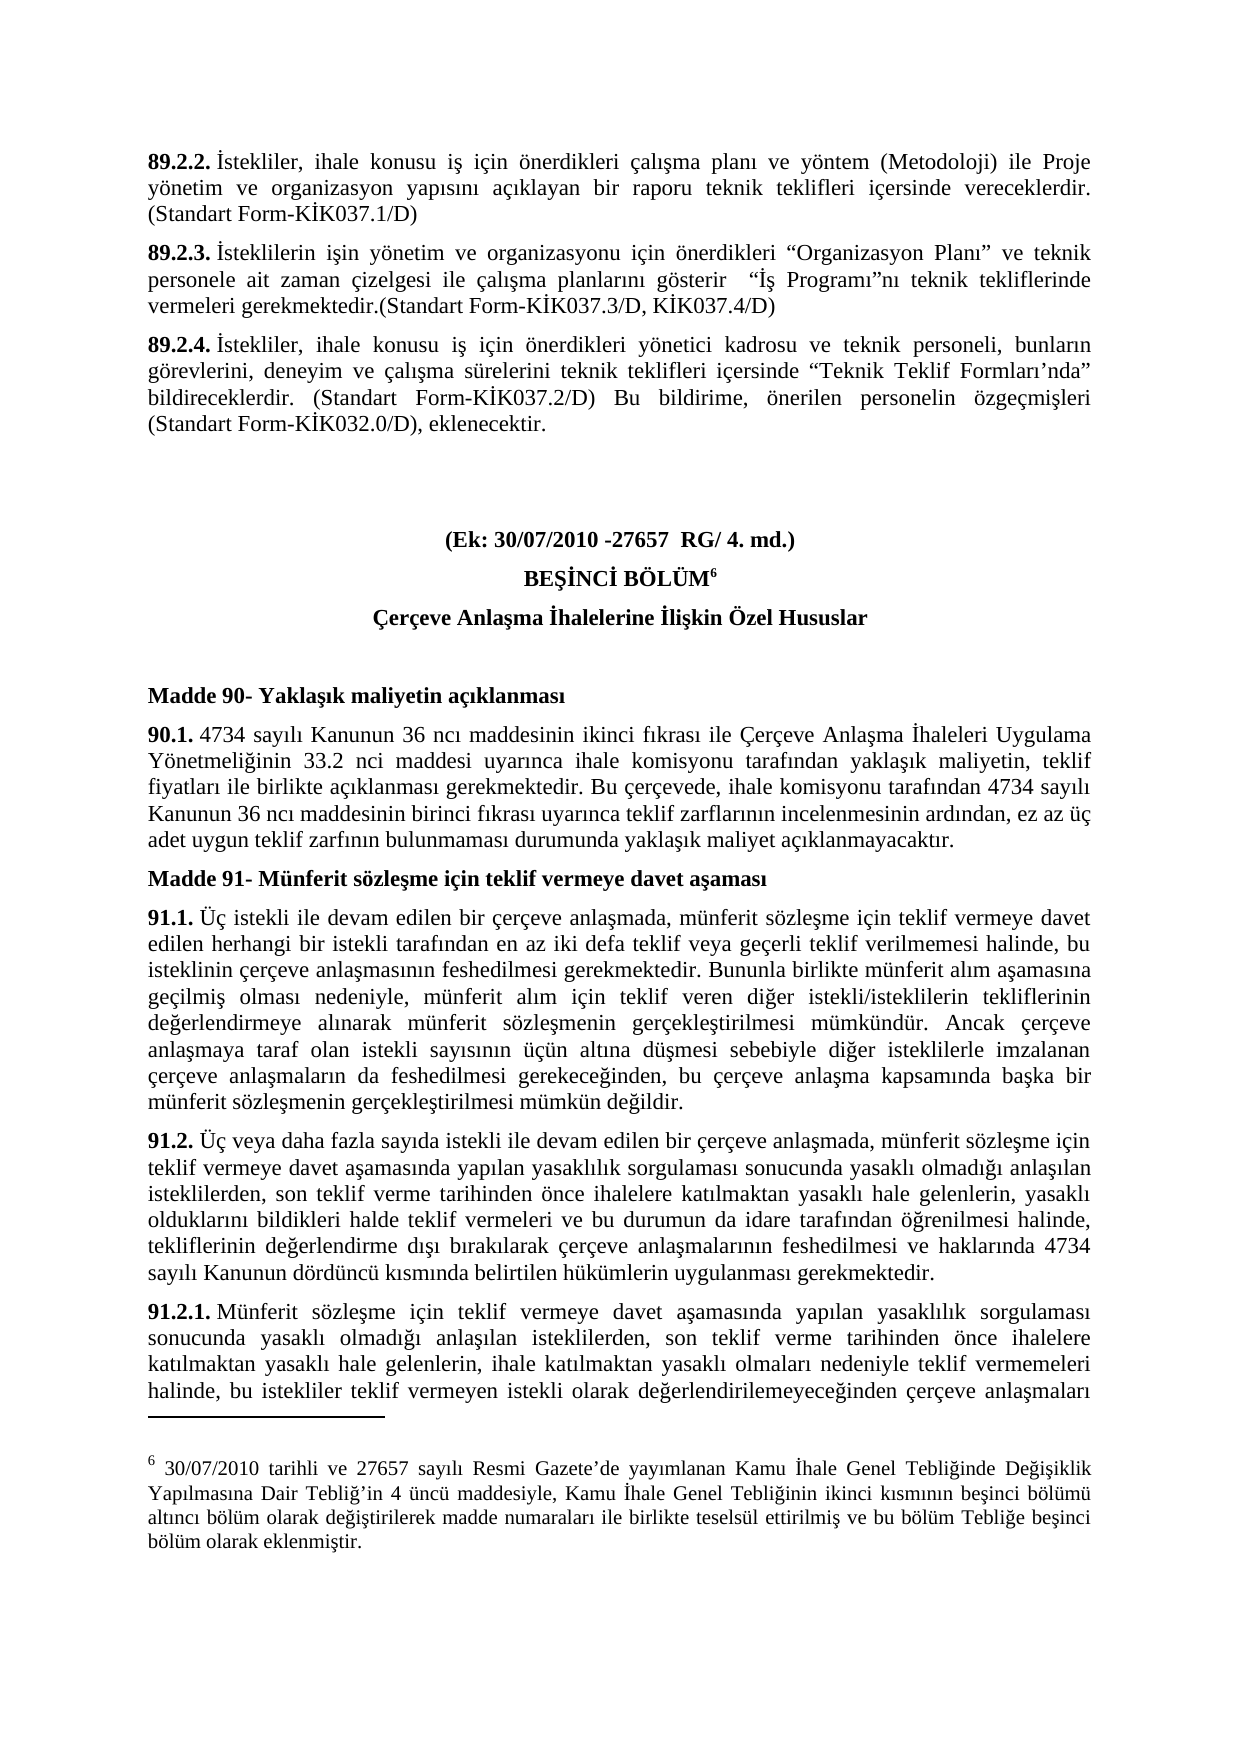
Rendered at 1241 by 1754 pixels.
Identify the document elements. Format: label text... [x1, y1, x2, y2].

text Çerçeve Anlaşma İhalelerine İlişkin Özel Hususlar [148, 604, 1092, 631]
title (Ek: 30/07/2010 -27657 RG/ 4. md.) [148, 526, 1092, 553]
text 89.2.2. İstekliler, ihale konusu iş için önerdikleri çalışma planı ve yöntem (Metodoloji) ile Proje yönetim ve organizasyon yapısını açıklayan bir raporu teknik teklifleri içersinde vereceklerdir. (Standart Form-KİK037.1/D) [148, 148, 1092, 227]
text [148, 1298, 1092, 1403]
text 91.1. Üç istekli ile devam edilen bir çerçeve anlaşmada, münferit sözleşme için teklif vermeye davet edilen herhangi bir istekli tarafından en az iki defa teklif veya geçerli teklif verilmemesi halinde, bu isteklinin çerçeve anlaşmasının feshedilmesi gerekmektedir. Bununla birlikte münferit alım aşamasına geçilmiş olması nedeniyle, münferit alım için teklif veren diğer istekli/isteklilerin tekliflerinin değerlendirmeye alınarak münferit sözleşmenin gerçekleştirilmesi mümkündür. Ancak çerçeve anlaşmaya taraf olan istekli sayısının üçün altına düşmesi sebebiyle diğer isteklilerle imzalanan çerçeve anlaşmaların da feshedilmesi gerekeceğinden, bu çerçeve anlaşma kapsamında başka bir münferit sözleşmenin gerçekleştirilmesi mümkün değildir. [148, 904, 1092, 1115]
text Madde 90- Yaklaşık maliyetin açıklanması [148, 682, 1092, 708]
text Madde 91- Münferit sözleşme için teklif vermeye davet aşaması [148, 865, 1092, 891]
text 89.2.3. İsteklilerin işin yönetim ve organizasyonu için önerdikleri “Organizasyon Planı” ve teknik personele ait zaman çizelgesi ile çalışma planlarını gösterir “İş Programı”nı teknik tekliflerinde vermeleri gerekmektedir.(Standart Form-KİK037.3/D, KİK037.4/D) [148, 239, 1092, 318]
text 89.2.4. İstekliler, ihale konusu iş için önerdikleri yönetici kadrosu ve teknik personeli, bunların görevlerini, deneyim ve çalışma sürelerini teknik teklifleri içersinde “Teknik Teklif Formları’nda” bildireceklerdir. (Standart Form-KİK037.2/D) Bu bildirime, önerilen personelin özgeçmişleri (Standart Form-KİK032.0/D), eklenecektir. [148, 331, 1092, 436]
title BEŞİNCİ BÖLÜM [148, 565, 1092, 592]
text 90.1. 4734 sayılı Kanunun 36 ncı maddesinin ikinci fıkrası ile Çerçeve Anlaşma İhaleleri Uygulama Yönetmeliğinin 33.2 nci maddesi uyarınca ihale komisyonu tarafından yaklaşık maliyetin, teklif fiyatları ile birlikte açıklanması gerekmektedir. Bu çerçevede, ihale komisyonu tarafından 4734 sayılı Kanunun 36 ncı maddesinin birinci fıkrası uyarınca teklif zarflarının incelenmesinin ardından, ez az üç adet uygun teklif zarfının bulunmaması durumunda yaklaşık maliyet açıklanmayacaktır. [148, 721, 1092, 852]
text 91.2. Üç veya daha fazla sayıda istekli ile devam edilen bir çerçeve anlaşmada, münferit sözleşme için teklif vermeye davet aşamasında yapılan yasaklılık sorgulaması sonucunda yasaklı olmadığı anlaşılan isteklilerden, son teklif verme tarihinden önce ihalelere katılmaktan yasaklı hale gelenlerin, yasaklı olduklarını bildikleri halde teklif vermeleri ve bu durumun da idare tarafından öğrenilmesi halinde, tekliflerinin değerlendirme dışı bırakılarak çerçeve anlaşmalarının feshedilmesi ve haklarında 4734 sayılı Kanunun dördüncü kısmında belirtilen hükümlerin uygulanması gerekmektedir. [148, 1127, 1092, 1285]
